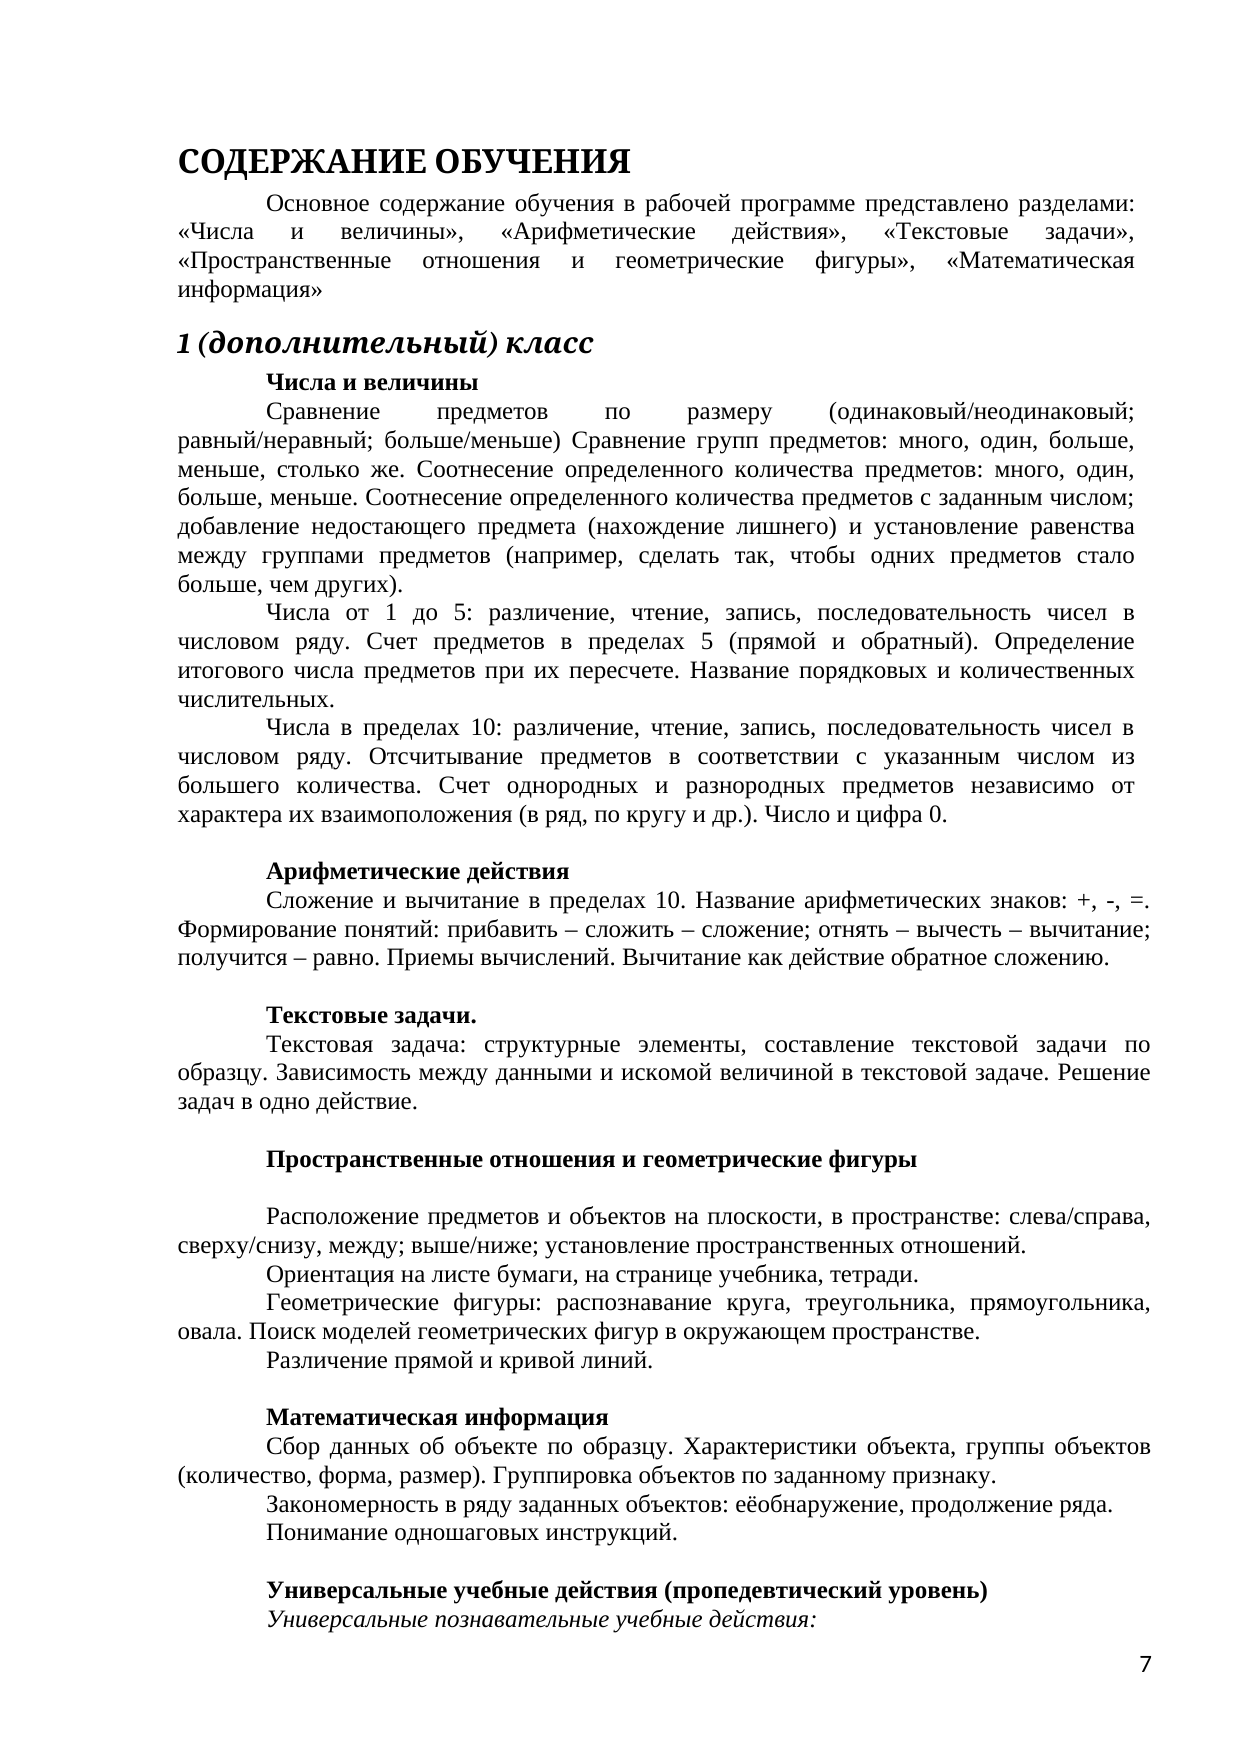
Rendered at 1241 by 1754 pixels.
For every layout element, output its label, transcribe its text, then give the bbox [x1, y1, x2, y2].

text Закономерность в ряду заданных объектов: еёобнаружение, продолжение ряда. [177, 1489, 1152, 1517]
text Универсальные познавательные учебные действия: [217, 1604, 1152, 1632]
text Текстовая задача: структурные элементы, составление текстовой задачи по образцу. Зависимость между данными и искомой величиной в текстовой задаче. Решение задач в одно действие. [177, 1029, 1152, 1115]
text Понимание одношаговых инструкций. [177, 1517, 1152, 1546]
text Сбор данных об объекте по образцу. Характеристики объекта, группы объектов (количество, форма, размер). Группировка объектов по заданному признаку. [177, 1431, 1152, 1489]
text Пространственные отношения и геометрические фигуры [177, 1144, 1152, 1172]
text Различение прямой и кривой линий. [177, 1345, 1152, 1374]
text Ориентация на листе бумаги, на странице учебника, тетради. [177, 1259, 1152, 1287]
text Математическая информация [177, 1402, 1152, 1431]
text Основное содержание обучения в рабочей программе представлено разделами: «Числа и величины», «Арифметические действия», «Текстовые задачи», «Пространственные отношения и геометрические фигуры», «Математическая информация» [177, 188, 1136, 303]
text Арифметические действия [177, 856, 1152, 885]
text Сложение и вычитание в пределах 10. Название арифметических знаков: +, -, =. Формирование понятий: прибавить – сложить – сложение; отнять – вычесть – вычитание; получится – равно. Приемы вычислений. Вычитание как действие обратное сложению. [177, 885, 1152, 971]
subtitle 1 (дополнительный) класс [177, 328, 1152, 361]
text Текстовые задачи. [177, 1000, 1152, 1029]
text Геометрические фигуры: распознавание круга, треугольника, прямоугольника, овала. Поиск моделей геометрических фигур в окружающем пространстве. [177, 1287, 1152, 1345]
text Числа в пределах 10: различение, чтение, запись, последовательность чисел в числовом ряду. Отсчитывание предметов в соответствии с указанным числом из большего количества. Счет однородных и разнородных предметов независимо от характера их взаимоположения (в ряд, по кругу и др.). Число и цифра 0. [177, 712, 1136, 827]
subtitle СОДЕРЖАНИЕ ОБУЧЕНИЯ [177, 143, 1152, 181]
text Расположение предметов и объектов на плоскости, в пространстве: слева/справа, сверху/снизу, между; выше/ниже; установление пространственных отношений. [177, 1201, 1152, 1259]
text Числа и величины [177, 367, 1152, 396]
text Сравнение предметов по размеру (одинаковый/неодинаковый; равный/неравный; больше/меньше) Сравнение групп предметов: много, один, больше, меньше, столько же. Соотнесение определенного количества предметов: много, один, больше, меньше. Соотнесение определенного количества предметов с заданным числом; добавление недостающего предмета (нахождение лишнего) и установление равенства между группами предметов (например, сделать так, чтобы одних предметов стало больше, чем других). [177, 396, 1136, 597]
text Числа от 1 до 5: различение, чтение, запись, последовательность чисел в числовом ряду. Счет предметов в пределах 5 (прямой и обратный). Определение итогового числа предметов при их пересчете. Название порядковых и количественных числительных. [177, 597, 1136, 712]
text Универсальные учебные действия (пропедевтический уровень) [177, 1575, 1152, 1604]
